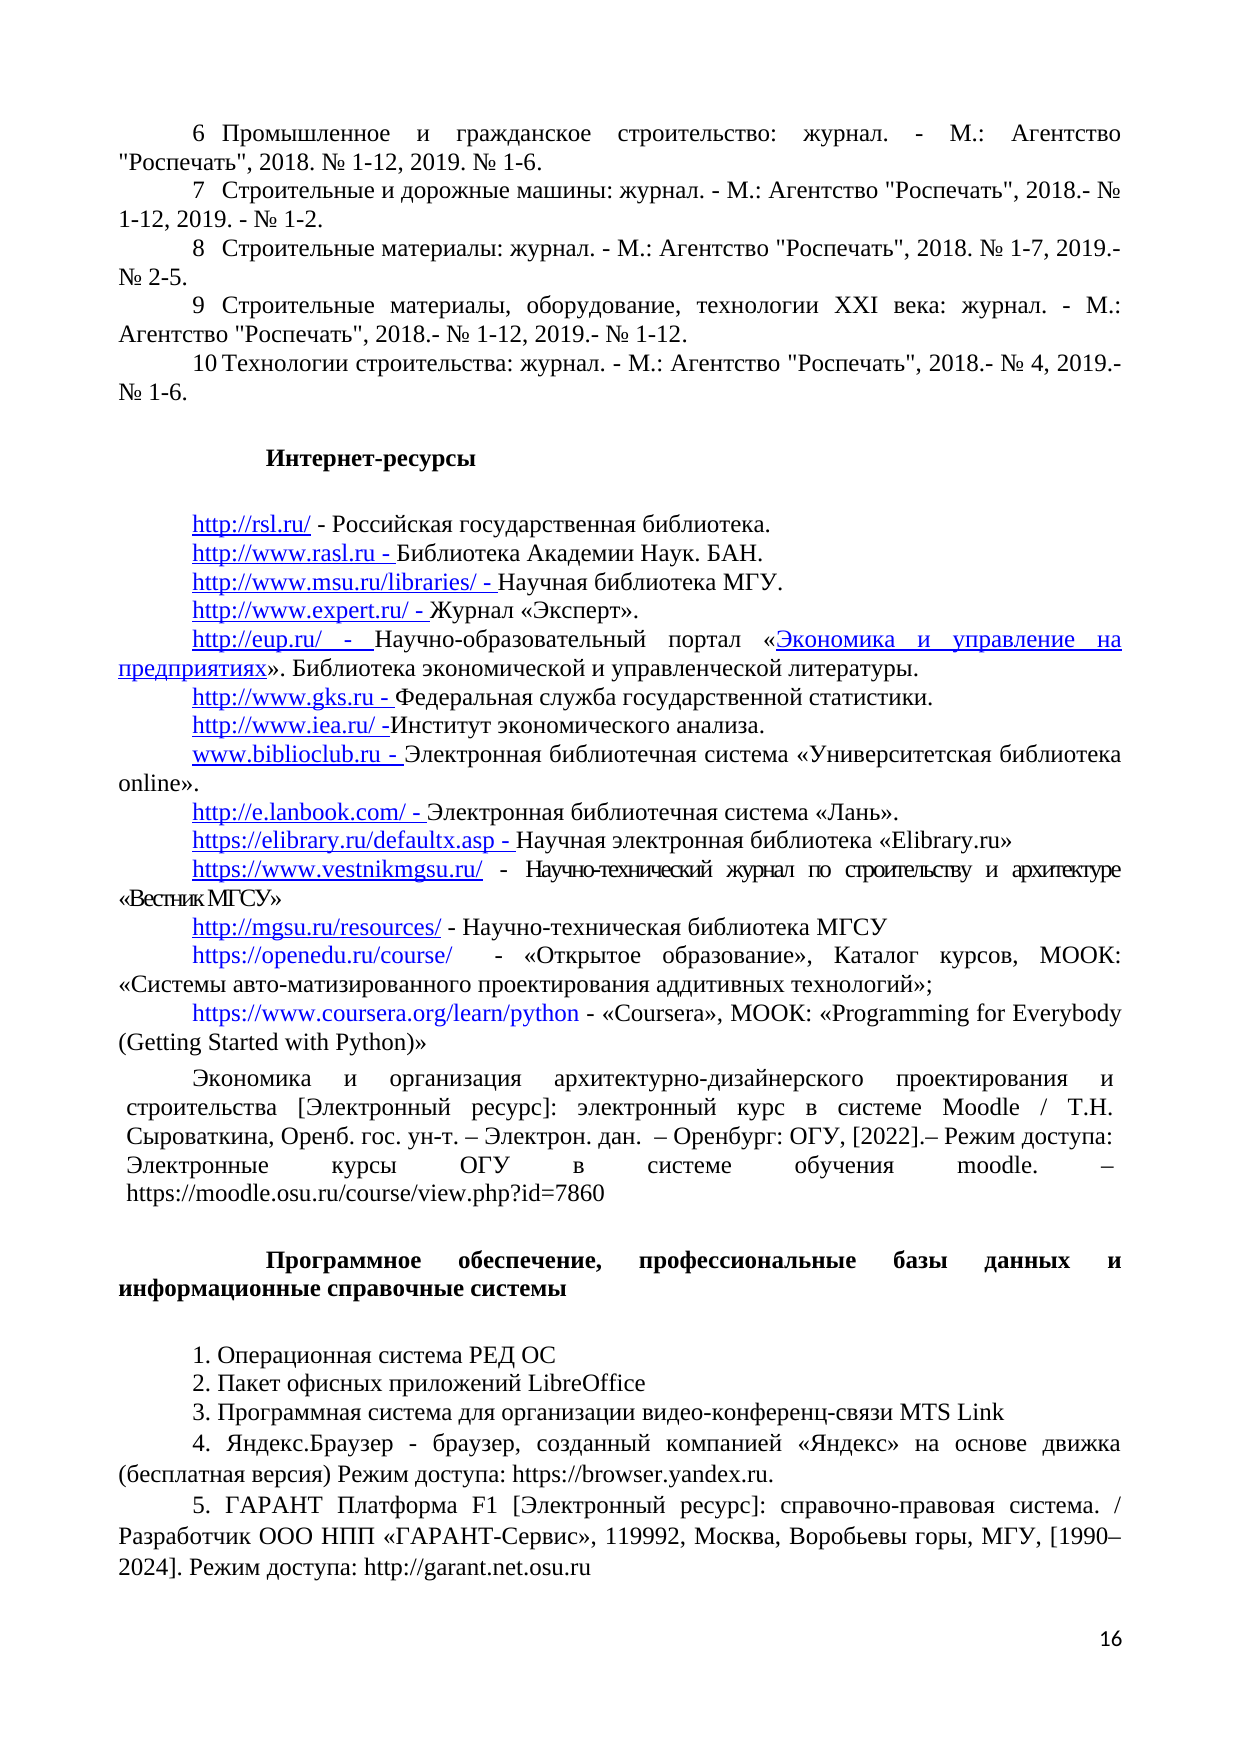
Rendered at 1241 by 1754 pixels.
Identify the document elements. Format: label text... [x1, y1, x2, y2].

text www.biblioclub.ru - Электронная библиотечная система «Университетская библиотека online». [118, 739, 1122, 797]
text http://www.rasl.ru - Библиотека Академии Наук. БАН. [118, 538, 1122, 567]
text 3. Программная система для организации видео-конференц-связи MTS Link [118, 1397, 1122, 1426]
text http://www.iea.ru/ -Институт экономического анализа. [118, 711, 1122, 739]
list Строительные и дорожные машины: журнал. - М.: Агентство "Роспечать", 2018.- № 1-12, 2019. - № 1-2. [118, 176, 1122, 233]
list Технологии строительства: журнал. - М.: Агентство "Роспечать", 2018.- № 4, 2019.- № 1-6. [118, 348, 1122, 406]
text http://www.expert.ru/ - Журнал «Эксперт». [118, 596, 1122, 624]
text https://www.vestnikmgsu.ru/ - Научно-технический журнал по строительству и архитектуре «Вестник МГСУ» [118, 854, 1122, 912]
text 2. Пакет офисных приложений LibreOffice [118, 1368, 1122, 1397]
text http://mgsu.ru/resources/ - Научно-техническая библиотека МГСУ [118, 912, 1122, 941]
text http://eup.ru/ - Научно-образовательный портал «Экономика и управление на предприятиях». Библиотека экономической и управленческой литературы. [118, 624, 1122, 682]
text https://www.coursera.org/learn/python - «Coursera», МООК: «Programming for Everybody (Getting Started with Python)» [118, 998, 1122, 1056]
text http://www.gks.ru - Федеральная служба государственной статистики. [118, 682, 1122, 711]
text 1. Операционная система РЕД ОС [118, 1340, 1122, 1368]
list Строительные материалы: журнал. - М.: Агентство "Роспечать", 2018. № 1-7, 2019.- № 2-5. [118, 233, 1122, 291]
text https://elibrary.ru/defaultx.asp - Научная электронная библиотека «Elibrary.ru» [118, 826, 1122, 854]
text http://www.msu.ru/libraries/ - Научная библиотека МГУ. [118, 567, 1122, 596]
list Промышленное и гражданское строительство: журнал. - М.: Агентство "Роспечать", 2018. № 1-12, 2019. № 1-6. [118, 118, 1122, 176]
text http://rsl.ru/ - Российская государственная библиотека. [192, 509, 1122, 538]
subtitle Экономика и организация архитектурно-дизайнерского проектирования и строительства [Электронный ресурс]: электронный курс в системе Moodle / Т.Н. Сыроваткина, Оренб. гос. ун-т. – Электрон. дан. – Оренбург: ОГУ, [2022].– Режим доступа: Электронные курсы ОГУ в системе обучения moodle. – https://moodle.osu.ru/course/view.php?id=7860 [126, 1063, 1114, 1207]
text 5. ГАРАНТ Платформа F1 [Электронный ресурс]: справочно-правовая система. / Разработчик ООО НПП «ГАРАНТ-Сервис», 119992, Москва, Воробьевы горы, МГУ, [1990–2024]. Режим доступа: http://garant.net.osu.ru [118, 1490, 1122, 1581]
text 4. Яндекс.Браузер - браузер, созданный компанией «Яндекс» на основе движка (бесплатная версия) Режим доступа: https://browser.yandex.ru. [118, 1428, 1122, 1488]
text http://e.lanbook.com/ - Электронная библиотечная система «Лань». [118, 797, 1122, 826]
list Строительные материалы, оборудование, технологии XXI века: журнал. - М.: Агентство "Роспечать", 2018.- № 1-12, 2019.- № 1-12. [118, 291, 1122, 348]
text https://openedu.ru/course/ - «Открытое образование», Каталог курсов, МООК: «Системы авто-матизированного проектирования аддитивных технологий»; [118, 941, 1122, 998]
text Интернет-ресурсы [118, 443, 1122, 472]
text Программное обеспечение, профессиональные базы данных и информационные справочные системы [118, 1245, 1122, 1302]
